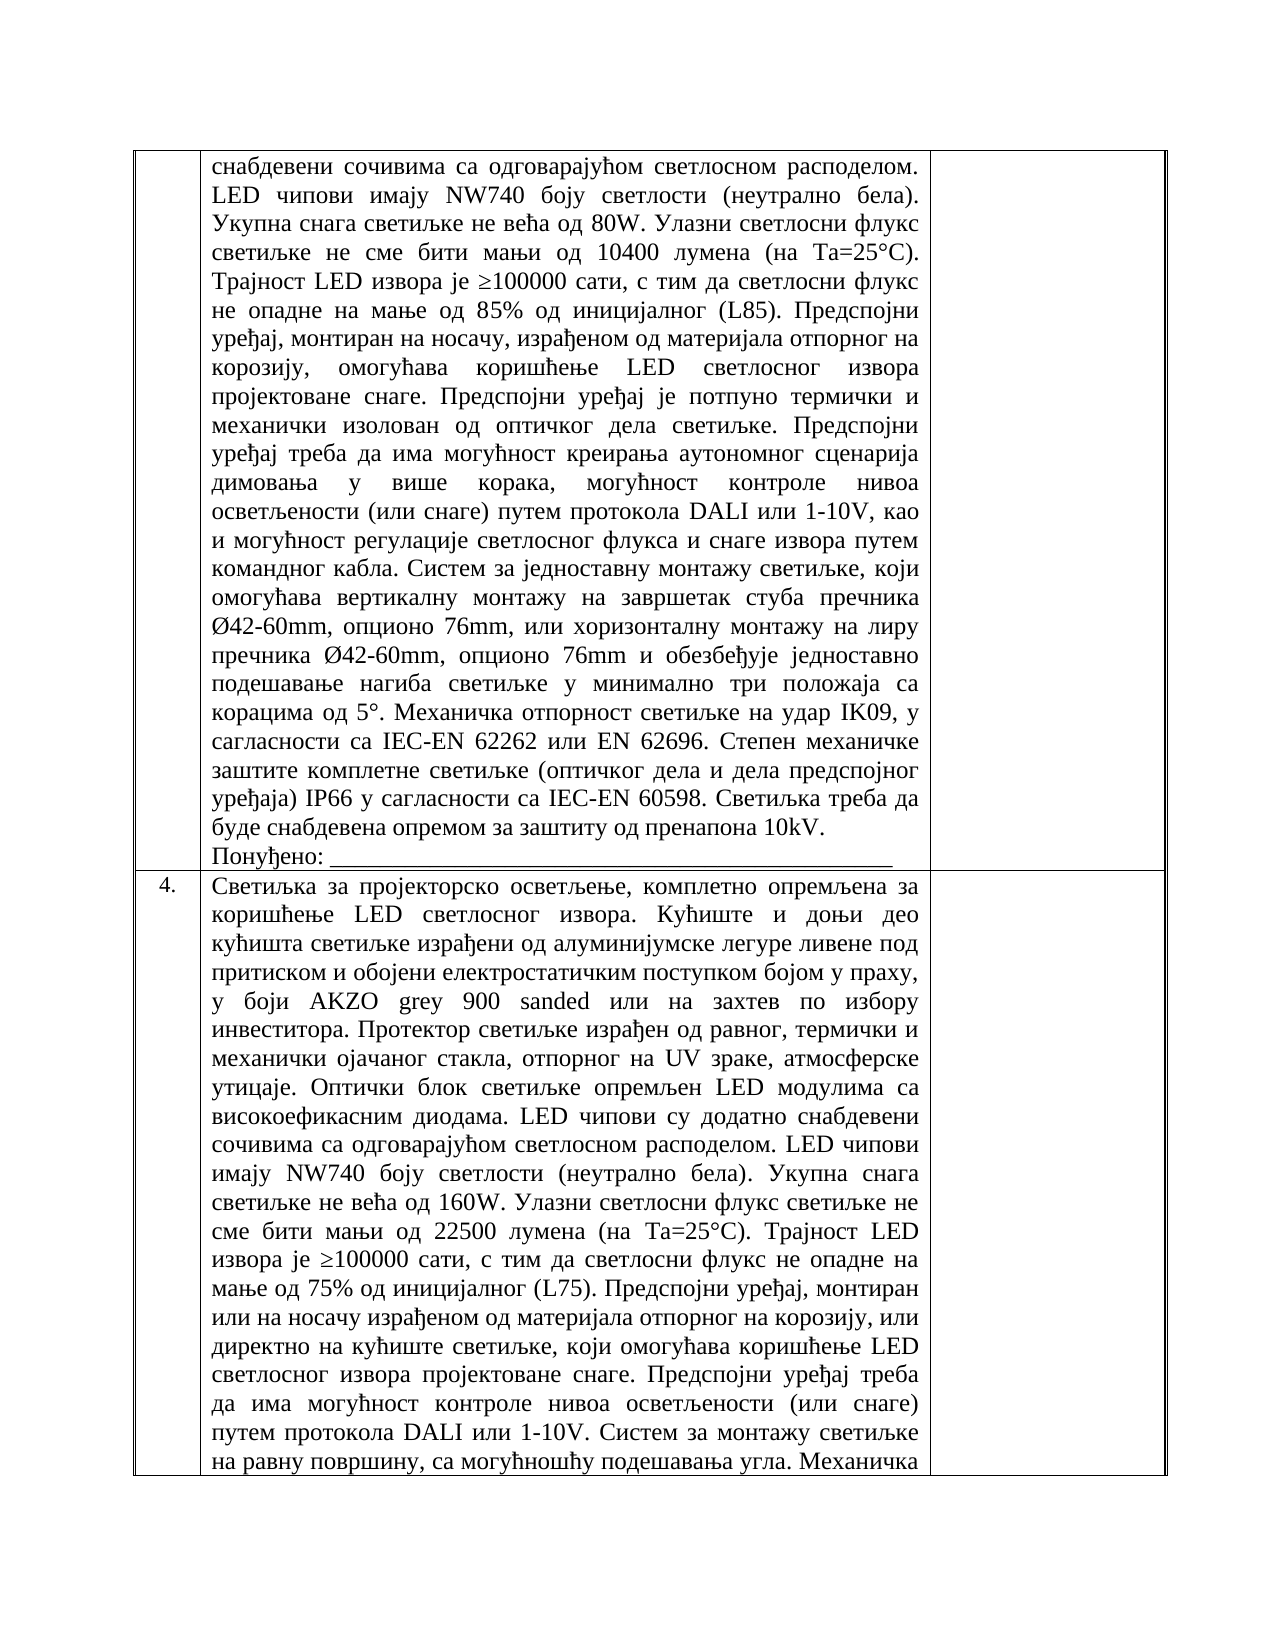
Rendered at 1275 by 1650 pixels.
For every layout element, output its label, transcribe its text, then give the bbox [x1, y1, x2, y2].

table_cell 3 [136, 151, 200, 870]
table_cell 4. [136, 871, 200, 1474]
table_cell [201, 151, 930, 870]
table_cell [931, 871, 1164, 1474]
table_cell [201, 871, 930, 1474]
table_cell [931, 151, 1164, 870]
